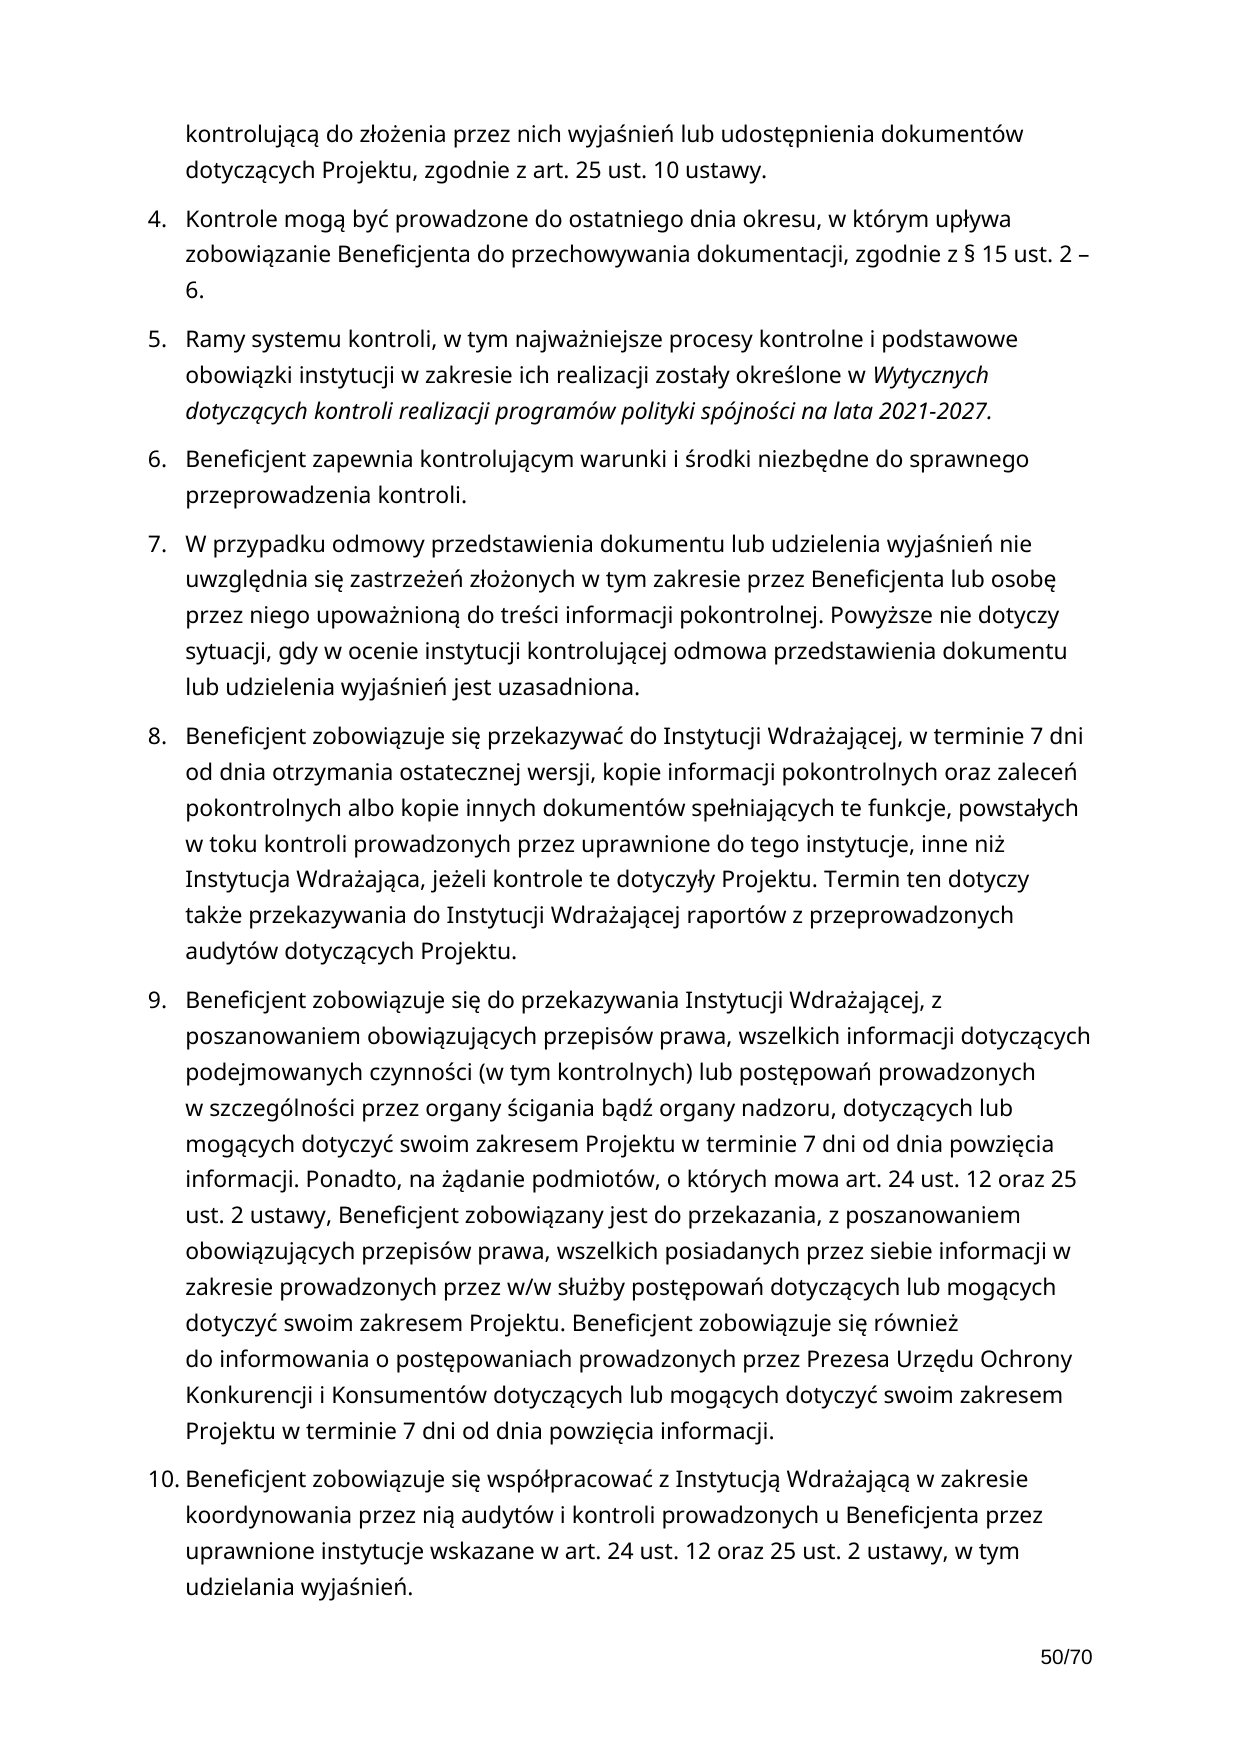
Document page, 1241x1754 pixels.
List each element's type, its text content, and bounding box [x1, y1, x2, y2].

list Beneficjent zapewnia kontrolującym warunki i środki niezbędne do sprawnego przeprowadzenia kontroli. [148, 443, 1092, 510]
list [148, 118, 1092, 185]
list Beneficjent zobowiązuje się do przekazywania Instytucji Wdrażającej, z poszanowaniem obowiązujących przepisów prawa, wszelkich informacji dotyczących podejmowanych czynności (w tym kontrolnych) lub postępowań prowadzonych w szczególności przez organy ścigania bądź organy nadzoru, dotyczących lub mogących dotyczyć swoim zakresem Projektu w terminie 7 dni od dnia powzięcia informacji. Ponadto, na żądanie podmiotów, o których mowa art. 24 ust. 12 oraz 25 ust. 2 ustawy, Beneficjent zobowiązany jest do przekazania, z poszanowaniem obowiązujących przepisów prawa, wszelkich posiadanych przez siebie informacji w zakresie prowadzonych przez w/w służby postępowań dotyczących lub mogących dotyczyć swoim zakresem Projektu. Beneficjent zobowiązuje się również do informowania o postępowaniach prowadzonych przez Prezesa Urzędu Ochrony Konkurencji i Konsumentów dotyczących lub mogących dotyczyć swoim zakresem Projektu w terminie 7 dni od dnia powzięcia informacji. [148, 984, 1092, 1446]
list Beneficjent zobowiązuje się współpracować z Instytucją Wdrażającą w zakresie koordynowania przez nią audytów i kontroli prowadzonych u Beneficjenta przez uprawnione instytucje wskazane w art. 24 ust. 12 oraz 25 ust. 2 ustawy, w tym udzielania wyjaśnień. [148, 1463, 1092, 1602]
list Kontrole mogą być prowadzone do ostatniego dnia okresu, w którym upływa zobowiązanie Beneficjenta do przechowywania dokumentacji, zgodnie z § 15 ust. 2 – 6. [148, 202, 1092, 306]
list Ramy systemu kontroli, w tym najważniejsze procesy kontrolne i podstawowe obowiązki instytucji w zakresie ich realizacji zostały określone w Wytycznych dotyczących kontroli realizacji programów polityki spójności na lata 2021-2027. [148, 323, 1092, 426]
list W przypadku odmowy przedstawienia dokumentu lub udzielenia wyjaśnień nie uwzględnia się zastrzeżeń złożonych w tym zakresie przez Beneficjenta lub osobę przez niego upoważnioną do treści informacji pokontrolnej. Powyższe nie dotyczy sytuacji, gdy w ocenie instytucji kontrolującej odmowa przedstawienia dokumentu lub udzielenia wyjaśnień jest uzasadniona. [148, 527, 1092, 702]
list Beneficjent zobowiązuje się przekazywać do Instytucji Wdrażającej, w terminie 7 dni od dnia otrzymania ostatecznej wersji, kopie informacji pokontrolnych oraz zaleceń pokontrolnych albo kopie innych dokumentów spełniających te funkcje, powstałych w toku kontroli prowadzonych przez uprawnione do tego instytucje, inne niż Instytucja Wdrażająca, jeżeli kontrole te dotyczyły Projektu. Termin ten dotyczy także przekazywania do Instytucji Wdrażającej raportów z przeprowadzonych audytów dotyczących Projektu. [148, 720, 1092, 967]
